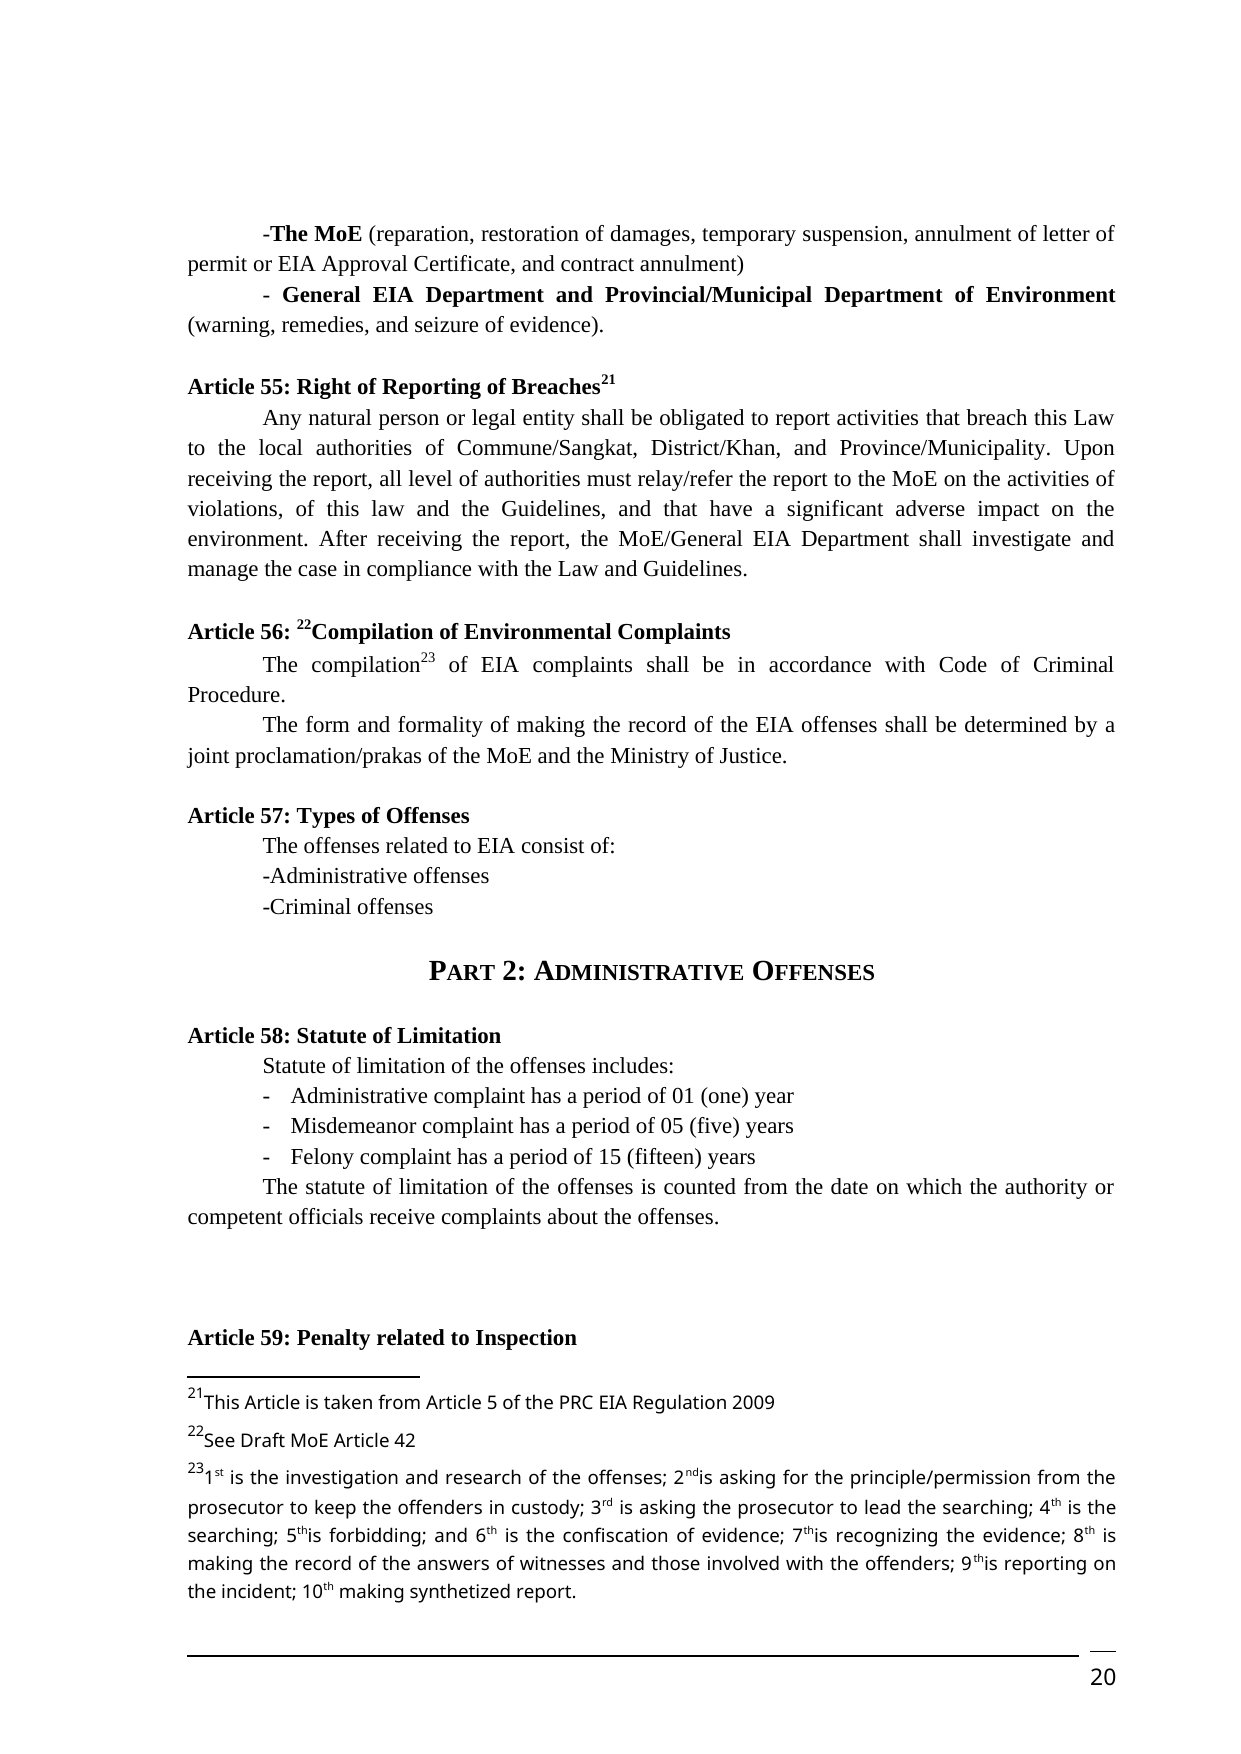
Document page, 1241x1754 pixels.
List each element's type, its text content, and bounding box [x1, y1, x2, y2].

list Administrative complaint has a period of 01 (one) year [262, 1082, 1116, 1109]
text Article 59: Penalty related to Inspection [187, 1324, 1116, 1350]
text PART 2: ADMINISTRATIVE OFFENSES [187, 953, 1116, 987]
text The compilation of EIA complaints shall be in accordance with Code of Criminal Procedure. [187, 649, 1116, 708]
text -Administrative offenses [187, 863, 1116, 889]
text - General EIA Department and Provincial/Municipal Department of Environment (warning, remedies, and seizure of evidence). [187, 281, 1116, 337]
text Article 55: Right of Reporting of Breaches [187, 371, 1116, 400]
text -The MoE (reparation, restoration of damages, temporary suspension, annulment of letter of permit or EIA Approval Certificate, and contract annulment) [187, 220, 1116, 277]
list Misdemeanor complaint has a period of 05 (five) years [262, 1113, 1116, 1139]
text -Criminal offenses [187, 893, 1116, 919]
text The statute of limitation of the offenses is counted from the date on which the authority or competent officials receive complaints about the offenses. [187, 1173, 1116, 1229]
text Any natural person or legal entity shall be obligated to report activities that breach this Law to the local authorities of Commune/Sangkat, District/Khan, and Province/Municipality. Upon receiving the report, all level of authorities must relay/refer the report to the MoE on the activities of violations, of this law and the Guidelines, and that have a significant adverse impact on the environment. After receiving the report, the MoE/General EIA Department shall investigate and manage the case in compliance with the Law and Guidelines. [187, 404, 1116, 582]
list Felony complaint has a period of 15 (fifteen) years [262, 1143, 1116, 1169]
text The form and formality of making the record of the EIA offenses shall be determined by a joint proclamation/prakas of the MoE and the Ministry of Justice. [187, 712, 1116, 768]
text Statute of limitation of the offenses includes: [187, 1052, 1116, 1078]
text Article 58: Statute of Limitation [187, 1022, 1116, 1048]
text Article 56: Compilation of Environmental Complaints [187, 616, 1116, 644]
text Article 57: Types of Offenses [187, 802, 1116, 828]
text The offenses related to EIA consist of: [187, 832, 1116, 859]
